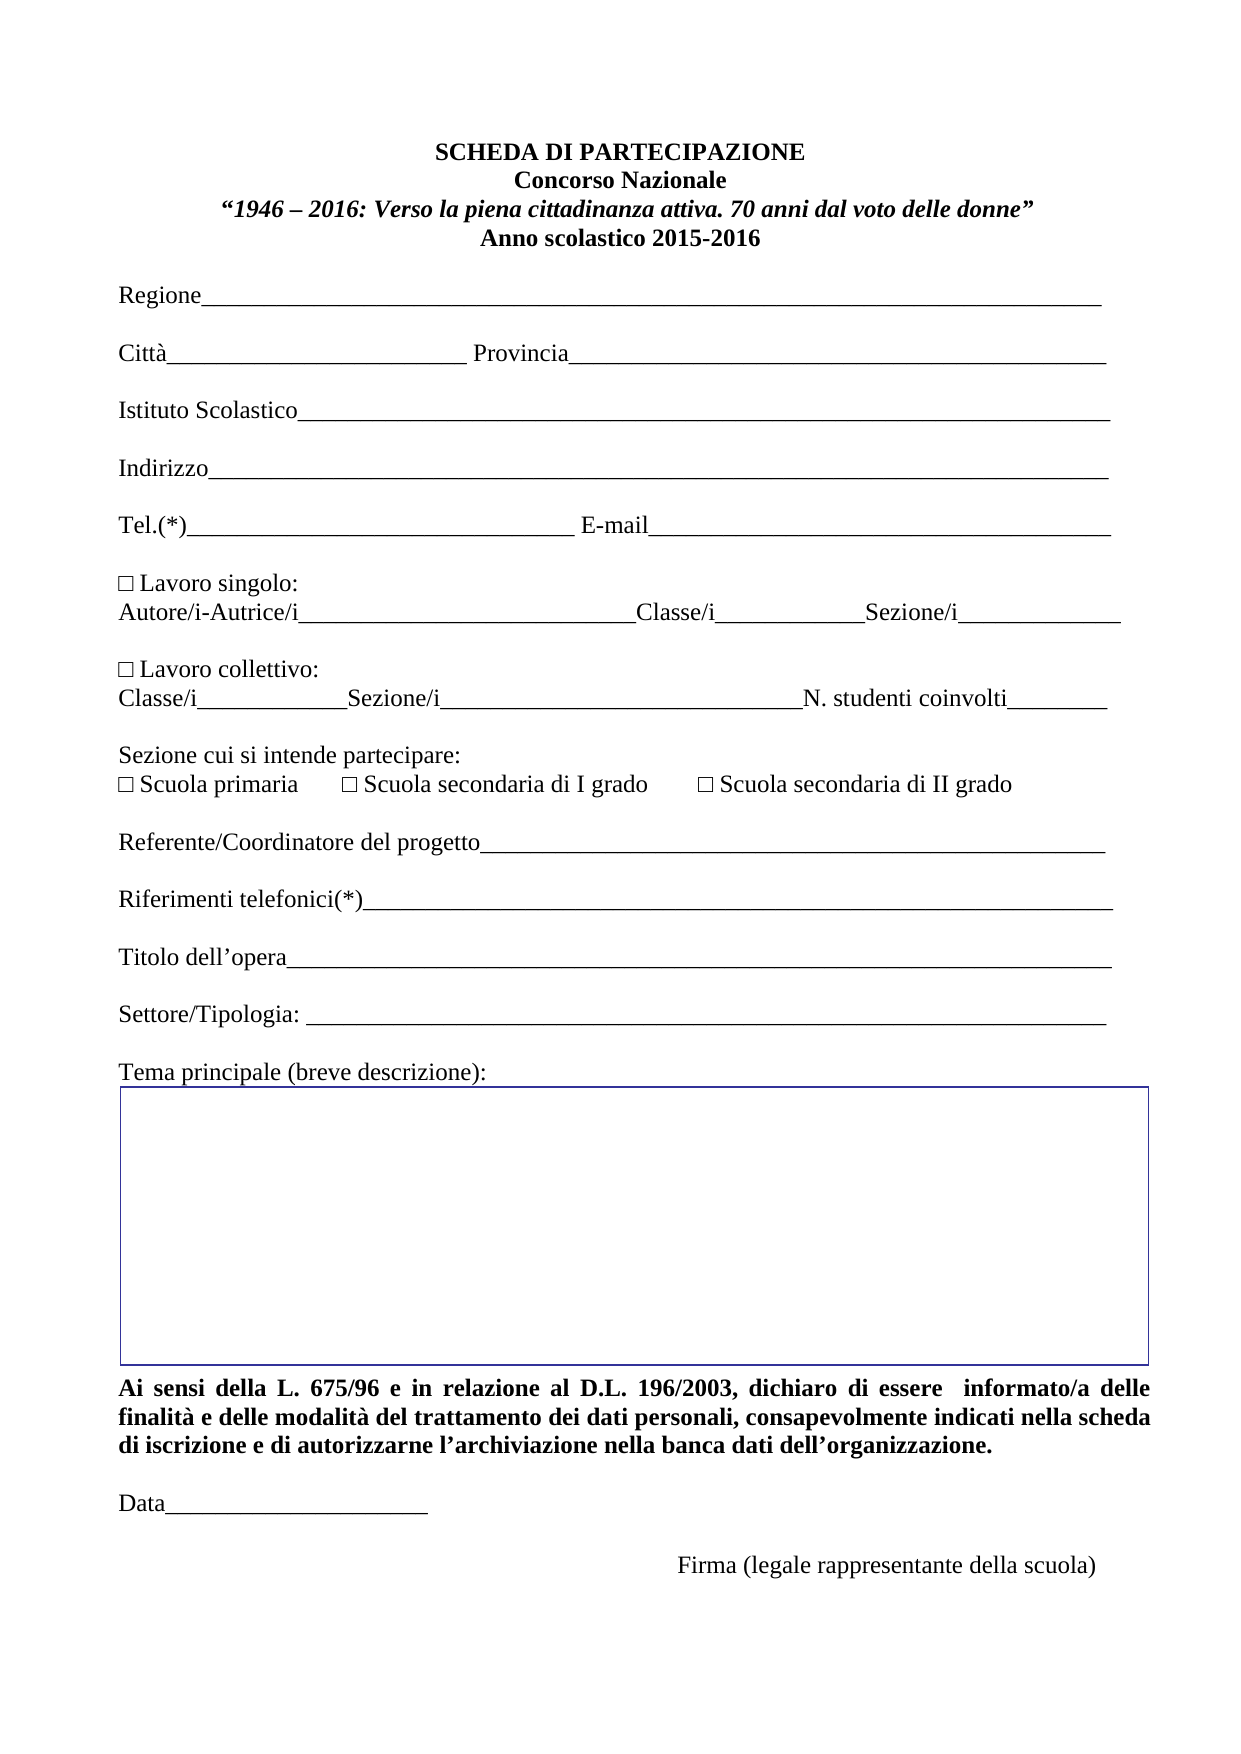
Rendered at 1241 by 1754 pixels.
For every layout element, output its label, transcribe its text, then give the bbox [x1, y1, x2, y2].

text Anno scolastico 2015-2016 [118, 223, 1122, 252]
text Data_____________________ [118, 1459, 1096, 1517]
text SCHEDA DI PARTECIPAZIONE [118, 137, 1122, 165]
text Firma (legale rappresentante della scuola) [118, 1551, 1096, 1579]
text Concorso Nazionale [118, 165, 1122, 194]
text Istituto Scolastico_________________________________________________________________ [118, 395, 1122, 424]
text Referente/Coordinatore del progetto__________________________________________________ [118, 827, 1122, 855]
text Tel.(*)_______________________________ E-mail_____________________________________ [118, 510, 1122, 539]
text Riferimenti telefonici(*)____________________________________________________________ [118, 884, 1122, 913]
text Autore/i-Autrice/i___________________________Classe/i____________Sezione/i_____________ [118, 597, 1122, 625]
text Indirizzo________________________________________________________________________ [118, 453, 1122, 482]
text Regione________________________________________________________________________ [118, 280, 1122, 309]
text Tema principale (breve descrizione): [118, 1057, 1122, 1085]
text Classe/i____________Sezione/i_____________________________N. studenti coinvolti________ [118, 683, 1122, 712]
text Ai sensi della L. 675/96 e in relazione al D.L. 196/2003, dichiaro di essere informato/a delle finalità e delle modalità del trattamento dei dati personali, consapevolmente indicati nella scheda di iscrizione e di autorizzarne l’archiviazione nella banca dati dell’organizzazione. [118, 1373, 1152, 1459]
text Sezione cui si intende partecipare: [118, 740, 1122, 769]
text □ Lavoro collettivo: [118, 654, 1122, 683]
text □ Lavoro singolo: [118, 568, 1122, 597]
text □ Scuola primaria □ Scuola secondaria di I grado □ Scuola secondaria di II grado [118, 769, 1122, 798]
text Città________________________ Provincia___________________________________________ [118, 338, 1122, 367]
text Settore/Tipologia: ________________________________________________________________ [118, 999, 1122, 1028]
text “1946 – 2016: Verso la piena cittadinanza attiva. 70 anni dal voto delle donne” [133, 194, 1122, 223]
text Titolo dell’opera__________________________________________________________________ [118, 942, 1122, 970]
